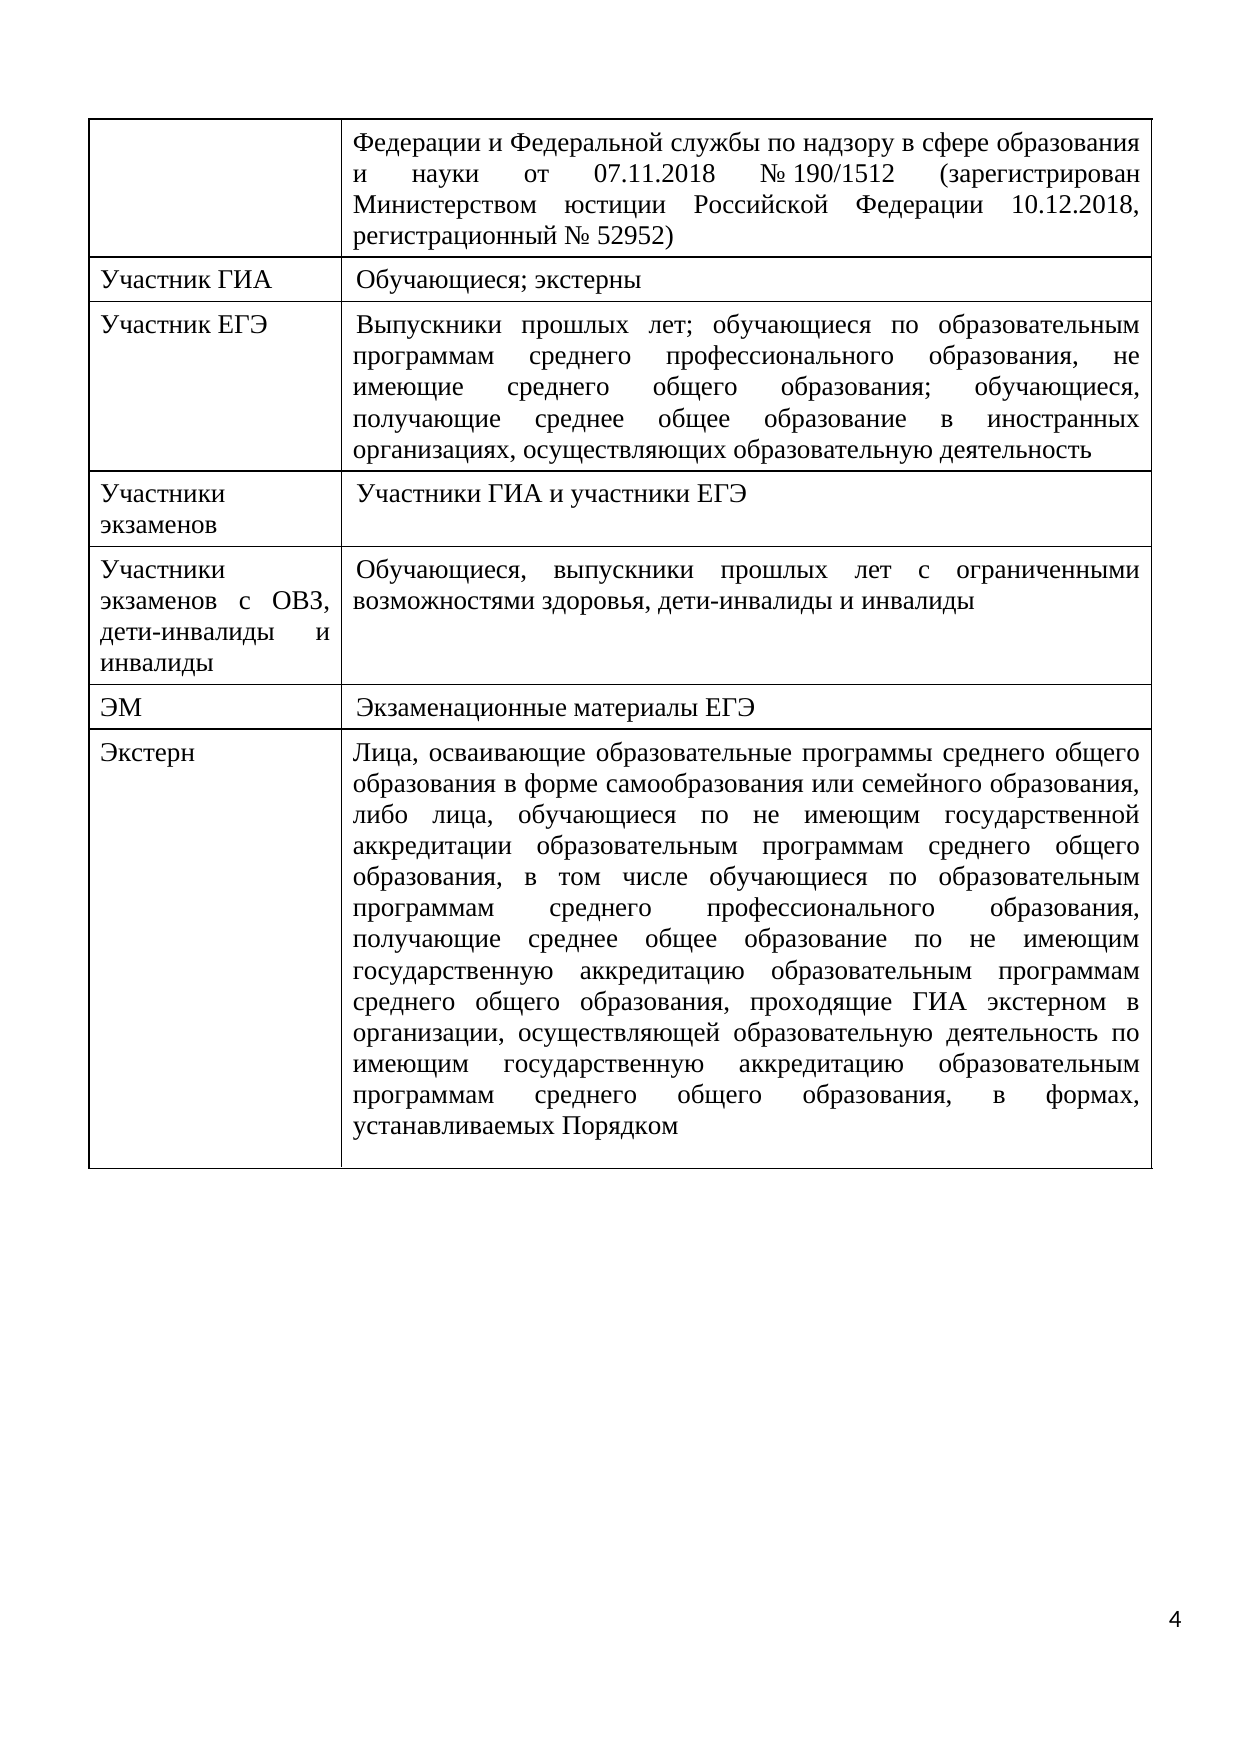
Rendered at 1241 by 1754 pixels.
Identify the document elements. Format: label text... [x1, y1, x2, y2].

table_cell Участники экзаменов с ОВЗ, дети-инвалиды и инвалиды [90, 547, 341, 684]
table_cell Участник ЕГЭ [90, 302, 341, 470]
table_cell Экзаменационные материалы ЕГЭ [342, 685, 1151, 728]
table_cell Обучающиеся; экстерны [342, 258, 1151, 301]
table_cell Экстерн [90, 730, 341, 1167]
table_cell Участники ГИА и участники ЕГЭ [342, 472, 1151, 546]
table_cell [342, 120, 1151, 256]
table_cell Обучающиеся, выпускники прошлых лет с ограниченными возможностями здоровья, дети-инвалиды и инвалиды [342, 547, 1151, 684]
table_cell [90, 120, 341, 256]
table_cell ЭМ [90, 685, 341, 728]
table_cell Участник ГИА [90, 258, 341, 301]
table_cell Участники экзаменов [90, 472, 341, 546]
table_cell Выпускники прошлых лет; обучающиеся по образовательным программам среднего профессионального образования, не имеющие среднего общего образования; обучающиеся, получающие среднее общее образование в иностранных организациях, осуществляющих образовательную деятельность [342, 302, 1151, 470]
table_cell Лица, осваивающие образовательные программы среднего общего образования в форме самообразования или семейного образования, либо лица, обучающиеся по не имеющим государственной аккредитации образовательным программам среднего общего образования, в том числе обучающиеся по образовательным программам среднего профессионального образования, получающие среднее общее образование по не имеющим государственную аккредитацию образовательным программам среднего общего образования, проходящие ГИА экстерном в организации, осуществляющей образовательную деятельность по имеющим государственную аккредитацию образовательным программам среднего общего образования, в формах, устанавливаемых Порядком [342, 730, 1151, 1167]
